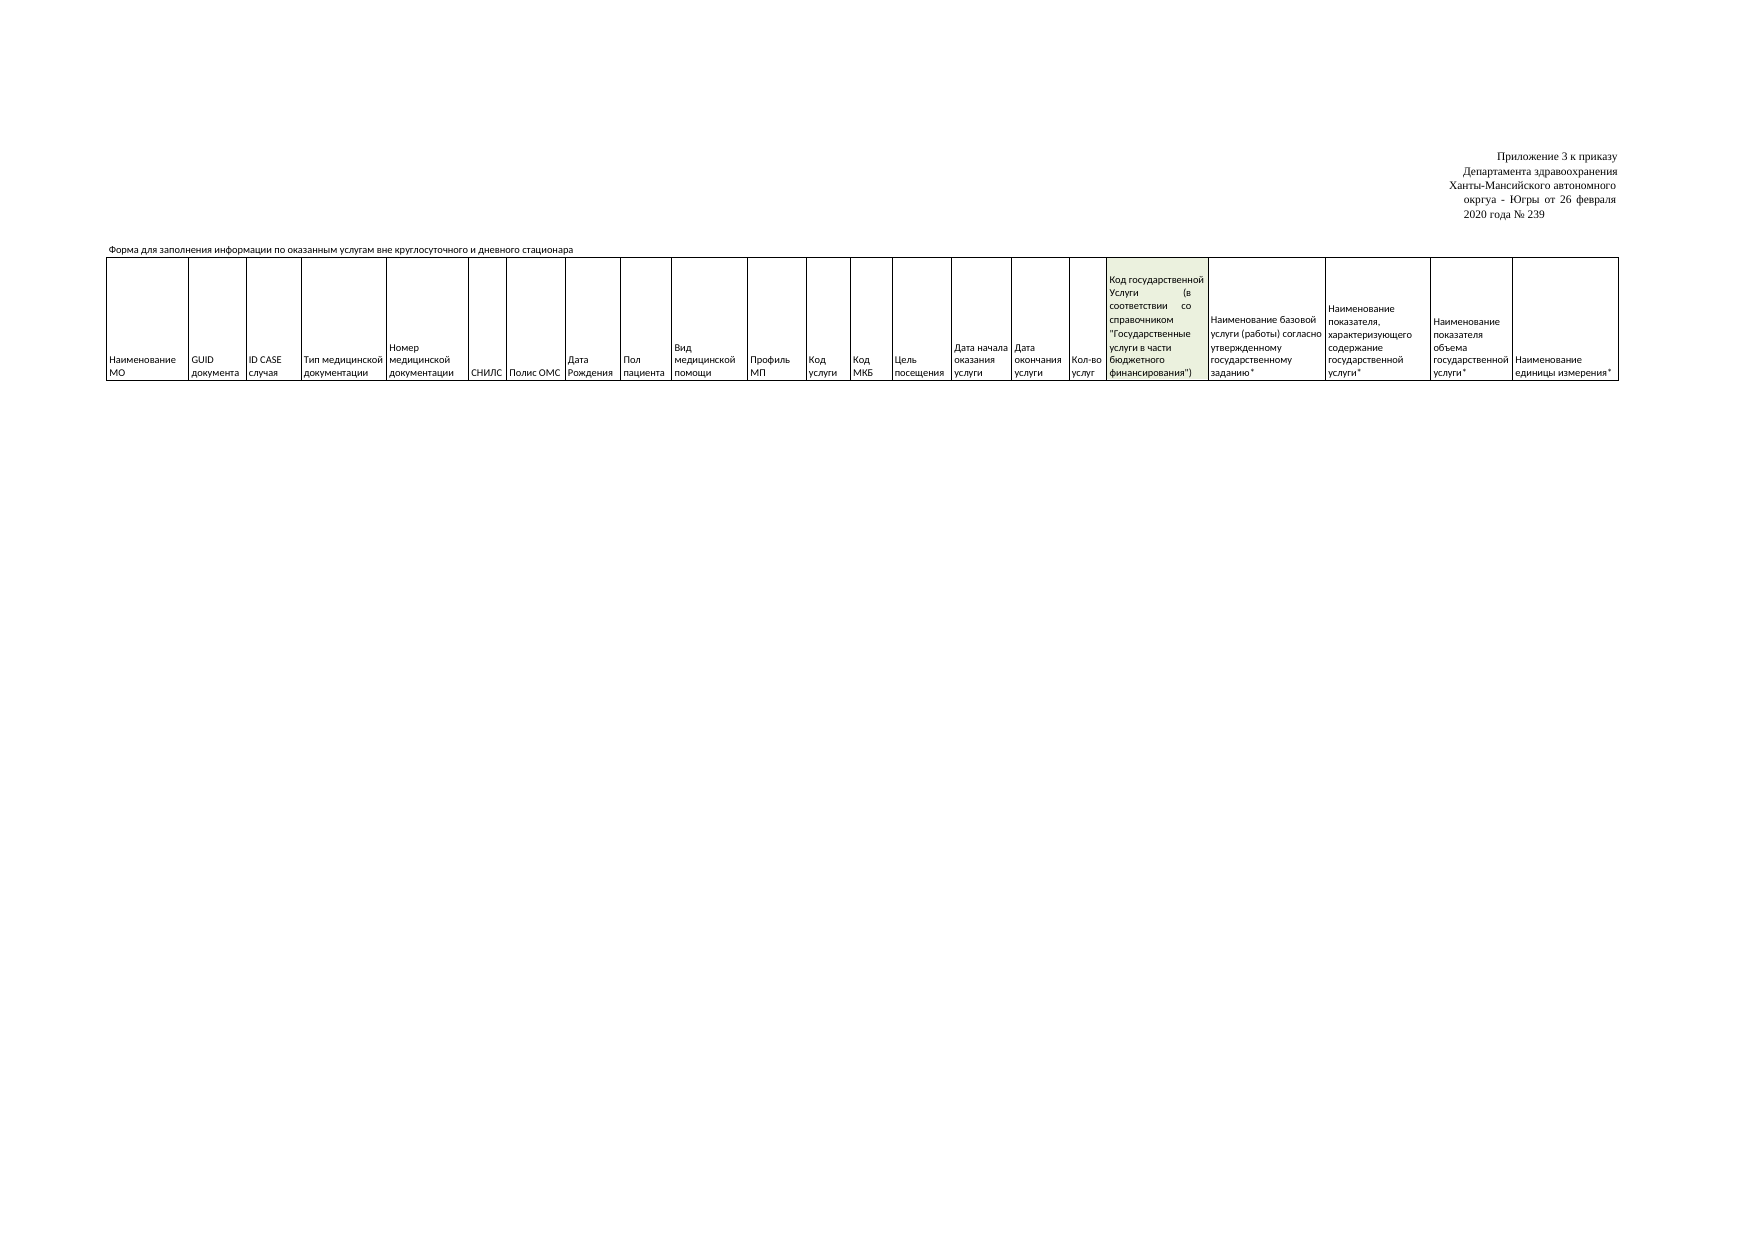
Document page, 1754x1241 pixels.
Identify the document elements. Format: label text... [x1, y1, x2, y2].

table_header ID CASE случая [247, 258, 301, 379]
text Форма для заполнения информации по оказанным услугам вне круглосуточного и дневного стационара [108, 243, 1616, 256]
table_header Номер медицинской документации [387, 258, 468, 379]
table_header СНИЛС [469, 258, 506, 379]
table_header Код МКБ [851, 258, 892, 379]
table_header Наименование единицы измерения* [1513, 258, 1618, 379]
table_header Наименование МО [107, 258, 188, 379]
table_header Код услуги [807, 258, 850, 379]
table_header Дата начала оказания услуги [952, 258, 1011, 379]
table_header Профиль МП [748, 258, 806, 379]
table_header GUID документа [189, 258, 246, 379]
table_header Дата Рождения [566, 258, 620, 379]
table_header Дата окончания услуги [1012, 258, 1069, 379]
table_header Вид медицинской помощи [672, 258, 747, 379]
table_header Наименование показателя объема государственной услуги* [1431, 258, 1512, 379]
table_header Тип медицинской документации [302, 258, 386, 379]
table_header Наименование показателя, характеризующего содержание государственной услуги* [1326, 258, 1430, 379]
table_header Пол пациента [621, 258, 671, 379]
table_header Кол-во услуг [1070, 258, 1106, 379]
text Приложение 3 к приказу [108, 150, 1617, 163]
table_header Наименование базовой услуги (работы) согласно утвержденному государственному заданию* [1209, 258, 1325, 379]
table_header Цель посещения [893, 258, 951, 379]
text Департамента здравоохранения [108, 164, 1617, 178]
table_header Код государственной Услуги (в соответствии со справочником "Государственные услуги в части бюджетного финансирования") [1107, 258, 1208, 379]
table_header Полис ОМС [507, 258, 565, 379]
text Ханты-Мансийского автономного окргуа - Югры от 26 февраля 2020 года № 239 [1449, 179, 1616, 221]
